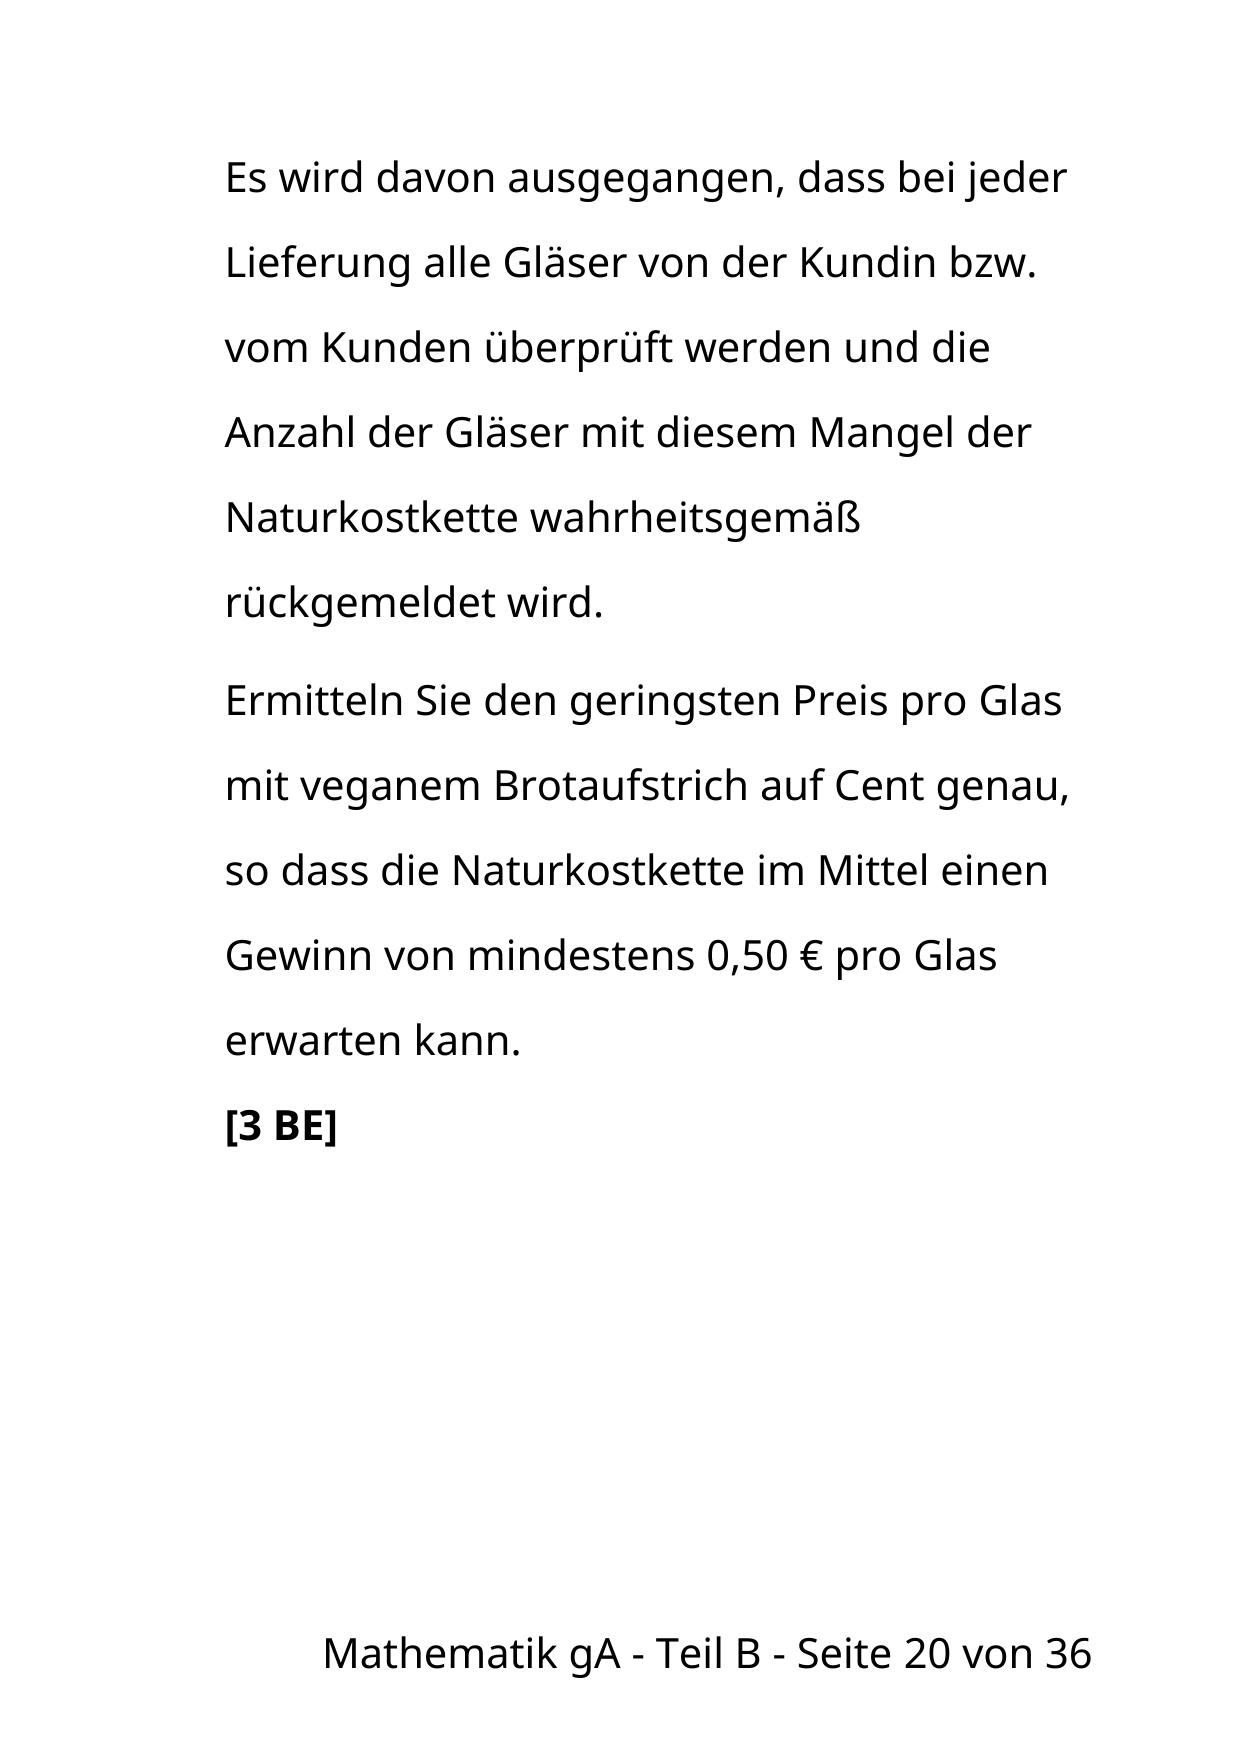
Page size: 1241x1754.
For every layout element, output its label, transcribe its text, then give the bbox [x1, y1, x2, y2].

list Ermitteln Sie den geringsten Preis pro Glas mit veganem Brotaufstrich auf Cent genau, so dass die Naturkostkette im Mittel einen Gewinn von mindestens 0,50 € pro Glas erwarten kann. [3 BE] [224, 671, 1093, 1153]
list Es wird davon ausgegangen, dass bei jeder Lieferung alle Gläser von der Kundin bzw. vom Kunden überprüft werden und die Anzahl der Gläser mit diesem Mangel der Naturkostkette wahrheitsgemäß rückgemeldet wird. [224, 148, 1093, 630]
